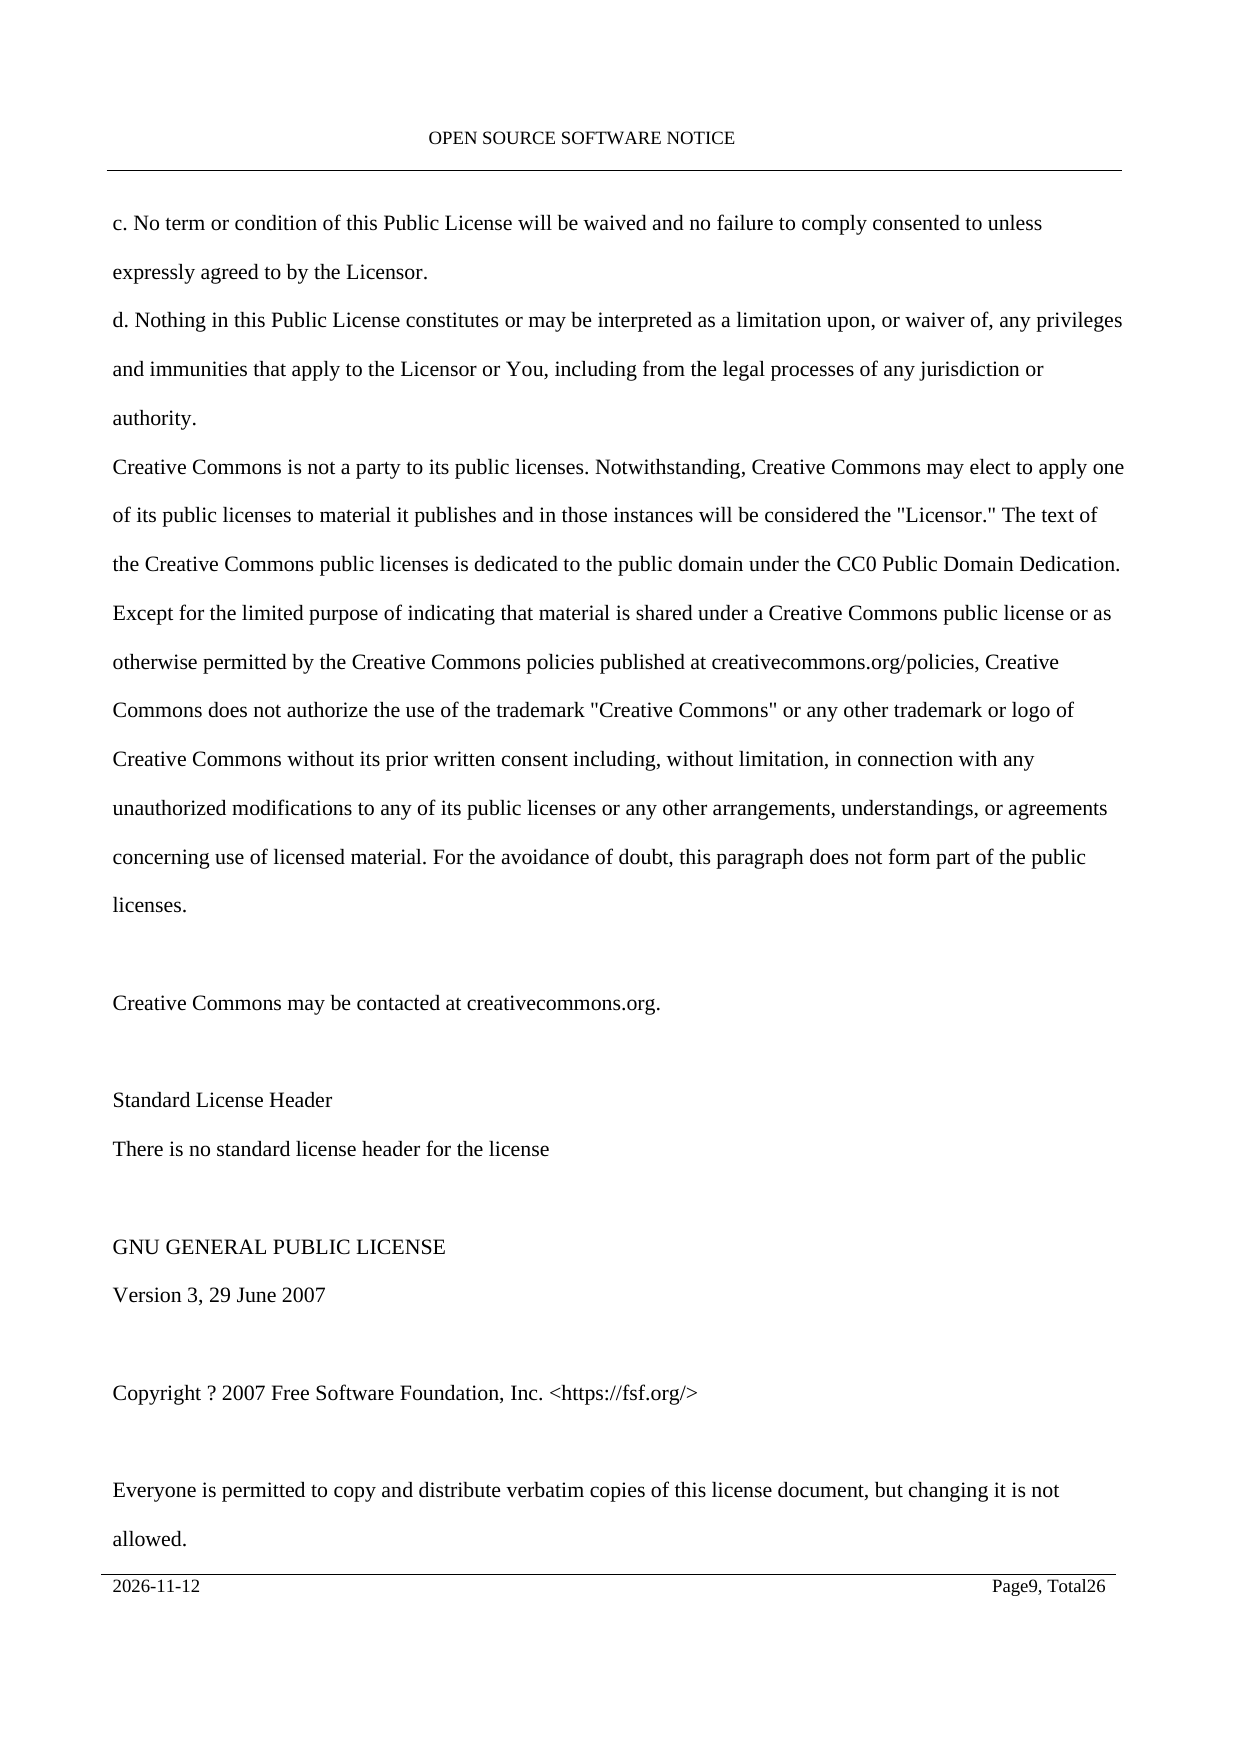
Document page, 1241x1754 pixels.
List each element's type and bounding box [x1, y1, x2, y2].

text [112, 206, 1128, 1555]
